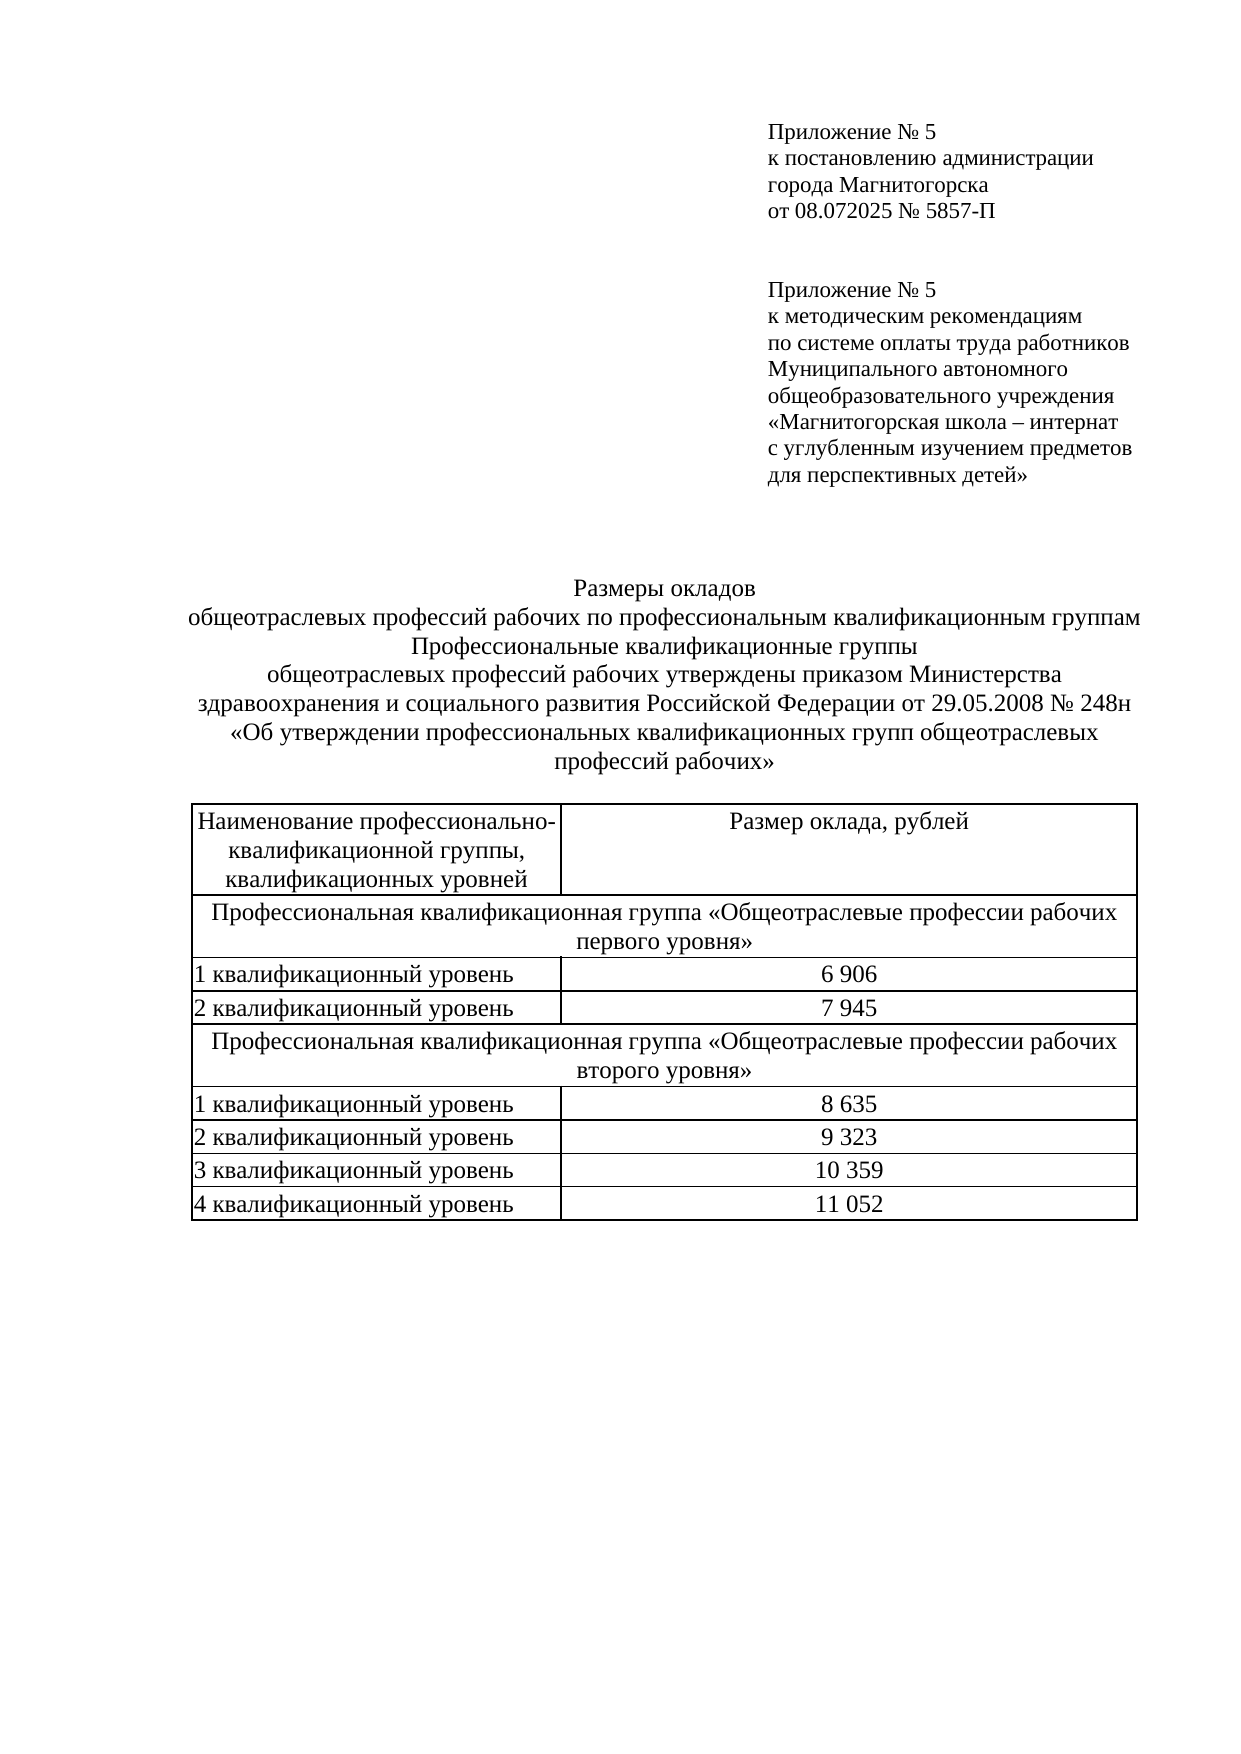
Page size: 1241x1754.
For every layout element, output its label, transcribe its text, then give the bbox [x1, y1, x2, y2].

table_cell 2 квалификационный уровень [193, 1121, 560, 1152]
text Профессиональные квалификационные группы общеотраслевых профессий рабочих утверждены приказом Министерства здравоохранения и социального развития Российской Федерации от 29.05.2008 № 248н «Об утверждении профессиональных квалификационных групп общеотраслевых профессий рабочих» [177, 631, 1152, 774]
table_cell 7 945 [562, 992, 1136, 1023]
table_cell 9 323 [562, 1121, 1136, 1152]
table_cell Профессиональная квалификационная группа «Общеотраслевые профессии рабочих первого уровня» [193, 896, 1136, 956]
text города Магнитогорска [768, 171, 1152, 197]
table_cell 4 квалификационный уровень [193, 1187, 560, 1219]
text Приложение № 5 к методическим рекомендациям по системе оплаты труда работников Муниципального автономного общеобразовательного учреждения «Магнитогорская школа – интернат [768, 276, 1152, 434]
table_header Размер оклада, рублей [562, 805, 1136, 894]
table_cell 10 359 [562, 1154, 1136, 1186]
table_cell Профессиональная квалификационная группа «Общеотраслевые профессии рабочих второго уровня» [193, 1025, 1136, 1086]
text от 08.072025 № 5857-П [768, 197, 1152, 223]
text к постановлению администрации [768, 144, 1152, 171]
text Приложение № 5 [768, 118, 1152, 144]
table_header Наименование профессионально-квалификационной группы, квалификационных уровней [193, 805, 560, 894]
text Размеры окладов общеотраслевых профессий рабочих по профессиональным квалификационным группам [177, 573, 1152, 631]
table_cell 1 квалификационный уровень [193, 958, 560, 990]
table_cell 3 квалификационный уровень [193, 1154, 560, 1186]
table_cell 11 052 [562, 1187, 1136, 1219]
table_cell 6 906 [562, 958, 1136, 990]
table_cell 1 квалификационный уровень [193, 1087, 560, 1119]
table_cell 8 635 [562, 1087, 1136, 1119]
table_cell 2 квалификационный уровень [193, 992, 560, 1023]
text с углубленным изучением предметов для перспективных детей» [768, 434, 1152, 487]
